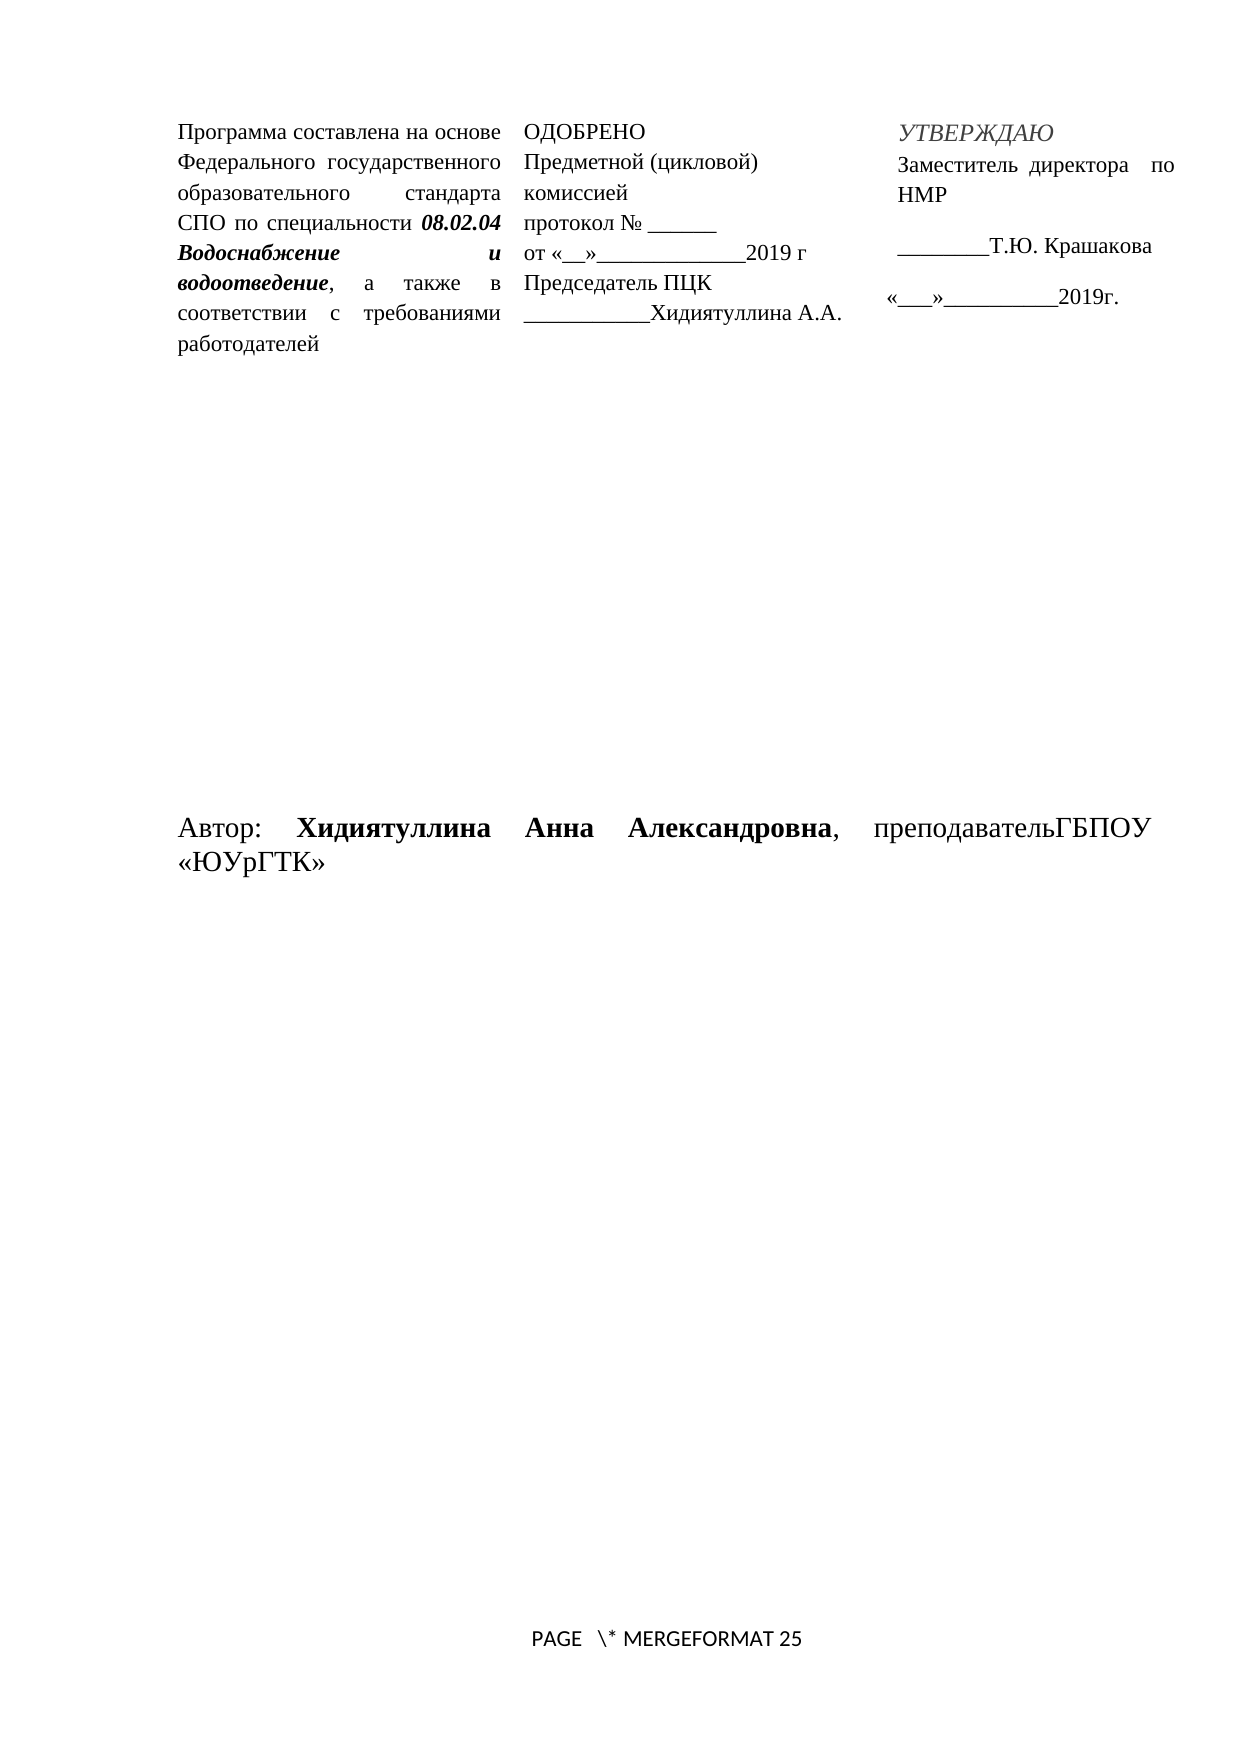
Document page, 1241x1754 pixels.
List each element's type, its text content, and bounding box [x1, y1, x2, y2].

table_header Программа составлена на основе Федерального государственного образовательного стандарта СПО по специальности 08.02.04 Водоснабжение и водоотведение, а также в соответствии с требованиями работодателей [166, 118, 512, 459]
table_header ОДОБРЕНО Предметной (цикловой) комиссией протокол № ______ от «__»_____________2019 г Председатель ПЦК ___________Хидиятуллина А.А. [513, 118, 886, 459]
table_header УТВЕРЖДАЮ Заместитель директора по НМР ________Т.Ю. Крашакова «___»__________2019г. [886, 118, 1186, 459]
text Автор: Хидиятуллина Анна Александровна, преподавательГБПОУ «ЮУрГТК» [177, 810, 1152, 877]
